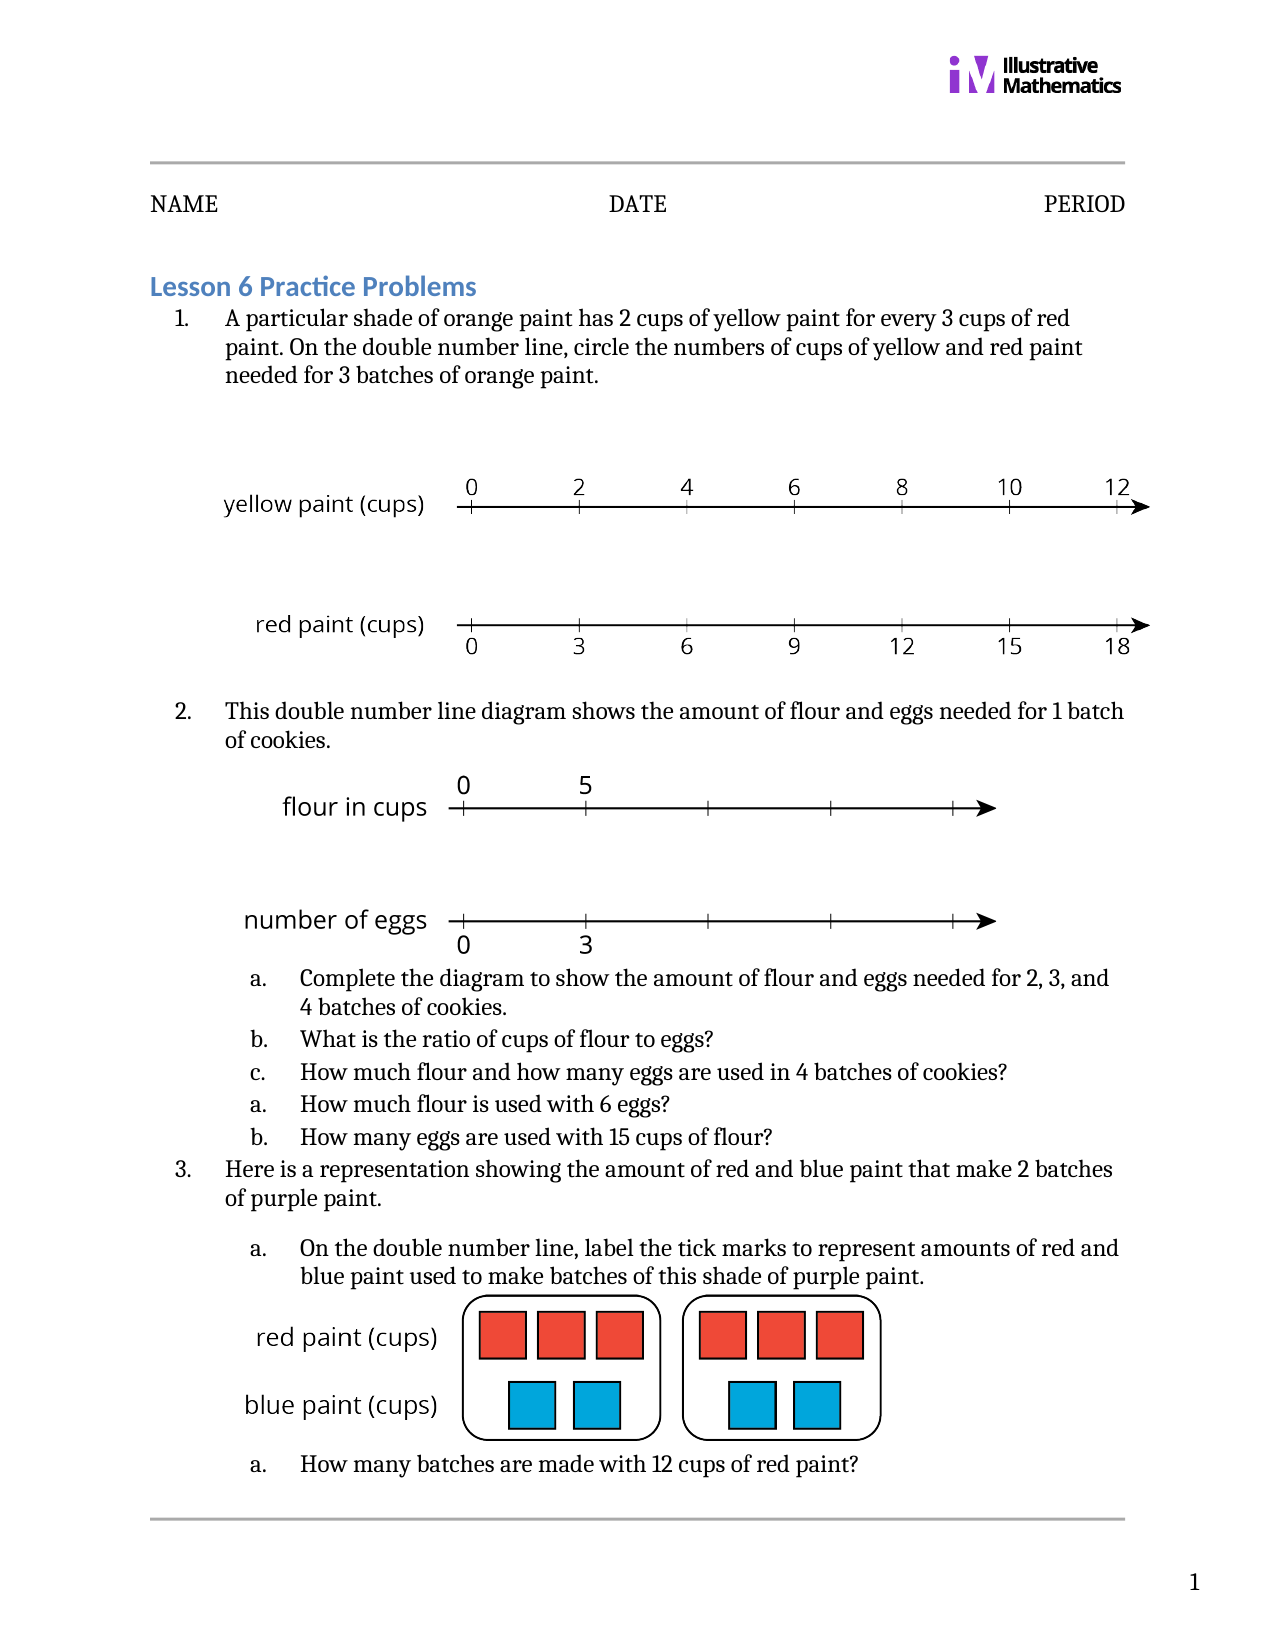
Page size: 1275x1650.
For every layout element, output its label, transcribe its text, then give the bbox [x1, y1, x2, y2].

list How much flour and how many eggs are used in 4 batches of cookies? [250, 1058, 1125, 1086]
subtitle Lesson 6 Practice Problems [150, 268, 1125, 304]
list Complete the diagram to show the amount of flour and eggs needed for 2, 3, and 4 batches of cookies. [250, 964, 1125, 1021]
list How many eggs are used with 15 cups of flour? [250, 1123, 1125, 1151]
picture [243, 775, 997, 954]
list This double number line diagram shows the amount of flour and eggs needed for 1 batch of cookies. [175, 697, 1125, 754]
list How much flour is used with 6 eggs? [250, 1090, 1125, 1119]
list A particular shade of orange paint has 2 cups of yellow paint for every 3 cups of red paint. On the double number line, circle the numbers of cups of yellow and red paint needed for 3 batches of orange paint. [175, 304, 1125, 390]
list On the double number line, label the tick marks to represent amounts of red and blue paint used to make batches of this shade of purple paint. [250, 1233, 1125, 1291]
picture [949, 55, 1121, 93]
list Here is a representation showing the amount of red and blue paint that make 2 batches of purple paint. [175, 1155, 1125, 1213]
picture [193, 439, 1169, 694]
picture [243, 1294, 882, 1441]
list How many batches are made with 12 cups of red paint? [250, 1450, 1125, 1479]
list What is the ratio of cups of flour to eggs? [250, 1025, 1125, 1054]
